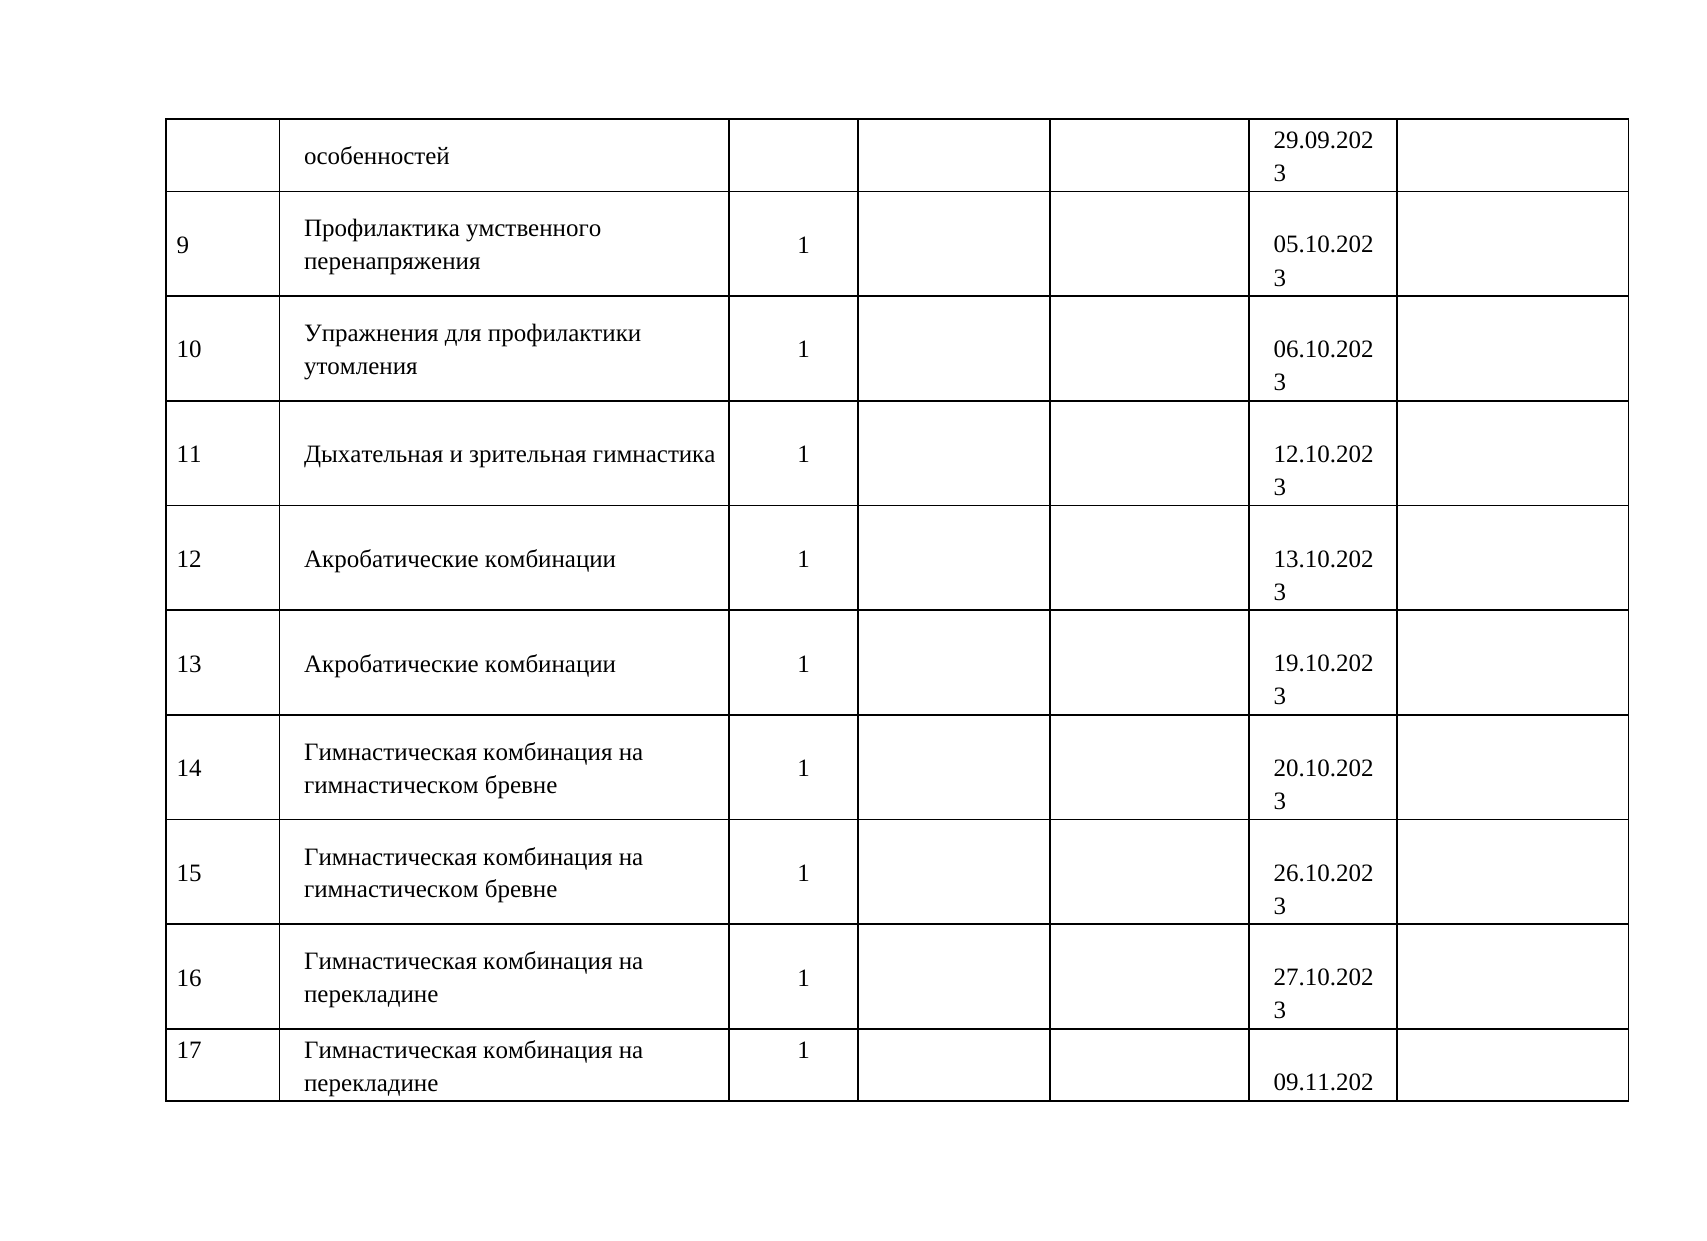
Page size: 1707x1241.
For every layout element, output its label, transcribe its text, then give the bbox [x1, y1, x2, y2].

table_cell 8 [167, 120, 279, 191]
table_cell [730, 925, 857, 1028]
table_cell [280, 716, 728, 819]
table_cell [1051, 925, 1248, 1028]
table_cell [1398, 120, 1628, 191]
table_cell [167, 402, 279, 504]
table_cell [859, 192, 1049, 295]
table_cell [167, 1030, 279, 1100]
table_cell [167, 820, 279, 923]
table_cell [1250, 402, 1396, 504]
table_cell 29.09.2023 [1250, 120, 1396, 191]
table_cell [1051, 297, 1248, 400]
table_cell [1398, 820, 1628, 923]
table_cell 10 [167, 297, 279, 400]
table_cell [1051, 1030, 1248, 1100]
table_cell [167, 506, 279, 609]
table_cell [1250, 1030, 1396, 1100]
table_cell [1398, 192, 1628, 295]
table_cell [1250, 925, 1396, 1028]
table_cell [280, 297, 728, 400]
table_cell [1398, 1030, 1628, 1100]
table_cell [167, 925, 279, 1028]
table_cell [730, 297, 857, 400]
table_cell 05.10.2023 [1250, 192, 1396, 295]
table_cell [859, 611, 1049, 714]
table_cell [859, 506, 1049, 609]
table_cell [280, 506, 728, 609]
table_cell 1 [730, 120, 857, 191]
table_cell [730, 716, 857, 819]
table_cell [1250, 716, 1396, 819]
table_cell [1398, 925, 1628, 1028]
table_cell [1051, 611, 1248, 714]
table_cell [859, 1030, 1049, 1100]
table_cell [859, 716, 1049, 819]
table_cell 1 [730, 192, 857, 295]
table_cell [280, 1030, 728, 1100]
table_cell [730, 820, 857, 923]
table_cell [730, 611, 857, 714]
table_cell 9 [167, 192, 279, 295]
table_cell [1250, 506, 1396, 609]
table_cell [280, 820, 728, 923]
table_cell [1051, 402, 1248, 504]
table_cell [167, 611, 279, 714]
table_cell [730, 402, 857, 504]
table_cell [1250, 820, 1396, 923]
table_cell [1051, 192, 1248, 295]
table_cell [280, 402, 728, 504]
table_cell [280, 120, 728, 191]
table_cell Профилактика умственного перенапряжения [280, 192, 728, 295]
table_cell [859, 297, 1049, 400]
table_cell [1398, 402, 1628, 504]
table_cell [1051, 120, 1248, 191]
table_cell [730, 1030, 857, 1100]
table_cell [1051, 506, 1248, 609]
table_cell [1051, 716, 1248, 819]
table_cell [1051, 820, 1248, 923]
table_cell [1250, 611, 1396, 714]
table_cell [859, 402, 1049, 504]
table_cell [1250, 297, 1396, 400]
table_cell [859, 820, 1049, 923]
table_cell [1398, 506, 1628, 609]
table_cell [859, 120, 1049, 191]
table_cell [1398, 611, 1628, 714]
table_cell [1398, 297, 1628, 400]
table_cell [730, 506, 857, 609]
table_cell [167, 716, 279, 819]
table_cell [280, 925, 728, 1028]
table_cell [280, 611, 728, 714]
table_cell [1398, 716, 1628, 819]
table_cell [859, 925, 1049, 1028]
